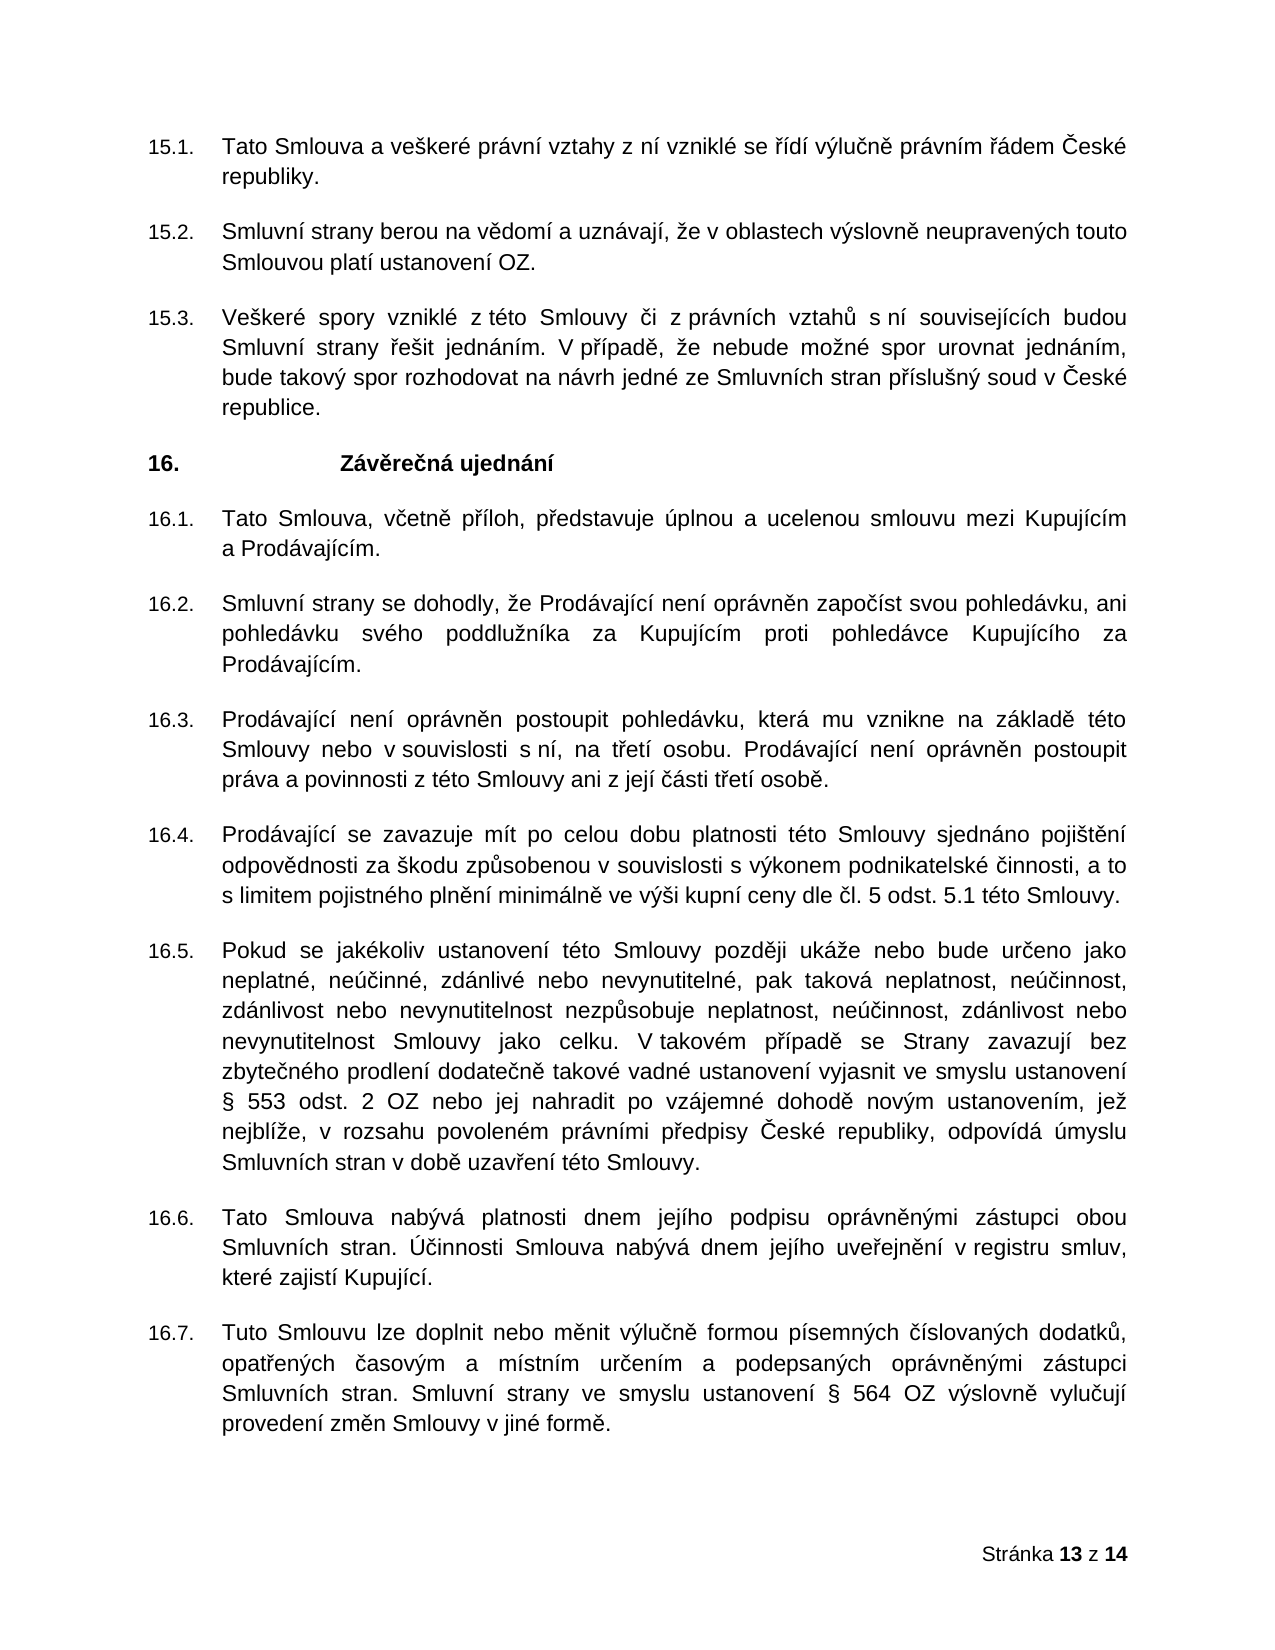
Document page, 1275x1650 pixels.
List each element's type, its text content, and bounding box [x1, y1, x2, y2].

subtitle Tuto Smlouvu lze doplnit nebo měnit výlučně formou písemných číslovaných dodatků, opatřených časovým a místním určením a podepsaných oprávněnými zástupci Smluvních stran. Smluvní strany ve smyslu ustanovení § 564 OZ výslovně vylučují provedení změn Smlouvy v jiné formě. [148, 1319, 1127, 1436]
subtitle Tato Smlouva a veškeré právní vztahy z ní vzniklé se řídí výlučně právním řádem České republiky. [148, 133, 1127, 189]
subtitle Tato Smlouva nabývá platnosti dnem jejího podpisu oprávněnými zástupci obou Smluvních stran. Účinnosti Smlouva nabývá dnem jejího uveřejnění v registru smluv, které zajistí Kupující. [148, 1204, 1127, 1291]
subtitle Pokud se jakékoliv ustanovení této Smlouvy později ukáže nebo bude určeno jako neplatné, neúčinné, zdánlivé nebo nevynutitelné, pak taková neplatnost, neúčinnost, zdánlivost nebo nevynutitelnost nezpůsobuje neplatnost, neúčinnost, zdánlivost nebo nevynutitelnost Smlouvy jako celku. V takovém případě se Strany zavazují bez zbytečného prodlení dodatečně takové vadné ustanovení vyjasnit ve smyslu ustanovení § 553 odst. 2 OZ nebo jej nahradit po vzájemné dohodě novým ustanovením, jež nejblíže, v rozsahu povoleném právními předpisy České republiky, odpovídá úmyslu Smluvních stran v době uzavření této Smlouvy. [148, 937, 1127, 1175]
subtitle Tato Smlouva, včetně příloh, představuje úplnou a ucelenou smlouvu mezi Kupujícím a Prodávajícím. [148, 505, 1127, 561]
subtitle Závěrečná ujednání [148, 449, 1127, 476]
subtitle Prodávající se zavazuje mít po celou dobu platnosti této Smlouvy sjednáno pojištění odpovědnosti za škodu způsobenou v souvislosti s výkonem podnikatelské činnosti, a to s limitem pojistného plnění minimálně ve výši kupní ceny dle čl. 5 odst. 5.1 této Smlouvy. [148, 821, 1127, 908]
subtitle Smluvní strany se dohodly, že Prodávající není oprávněn započíst svou pohledávku, ani pohledávku svého poddlužníka za Kupujícím proti pohledávce Kupujícího za Prodávajícím. [148, 590, 1127, 677]
subtitle Smluvní strany berou na vědomí a uznávají, že v oblastech výslovně neupravených touto Smlouvou platí ustanovení OZ. [148, 218, 1127, 275]
subtitle Veškeré spory vzniklé z této Smlouvy či z právních vztahů s ní souvisejících budou Smluvní strany řešit jednáním. V případě, že nebude možné spor urovnat jednáním, bude takový spor rozhodovat na návrh jedné ze Smluvních stran příslušný soud v České republice. [148, 304, 1127, 421]
subtitle Prodávající není oprávněn postoupit pohledávku, která mu vznikne na základě této Smlouvy nebo v souvislosti s ní, na třetí osobu. Prodávající není oprávněn postoupit práva a povinnosti z této Smlouvy ani z její části třetí osobě. [148, 706, 1127, 793]
